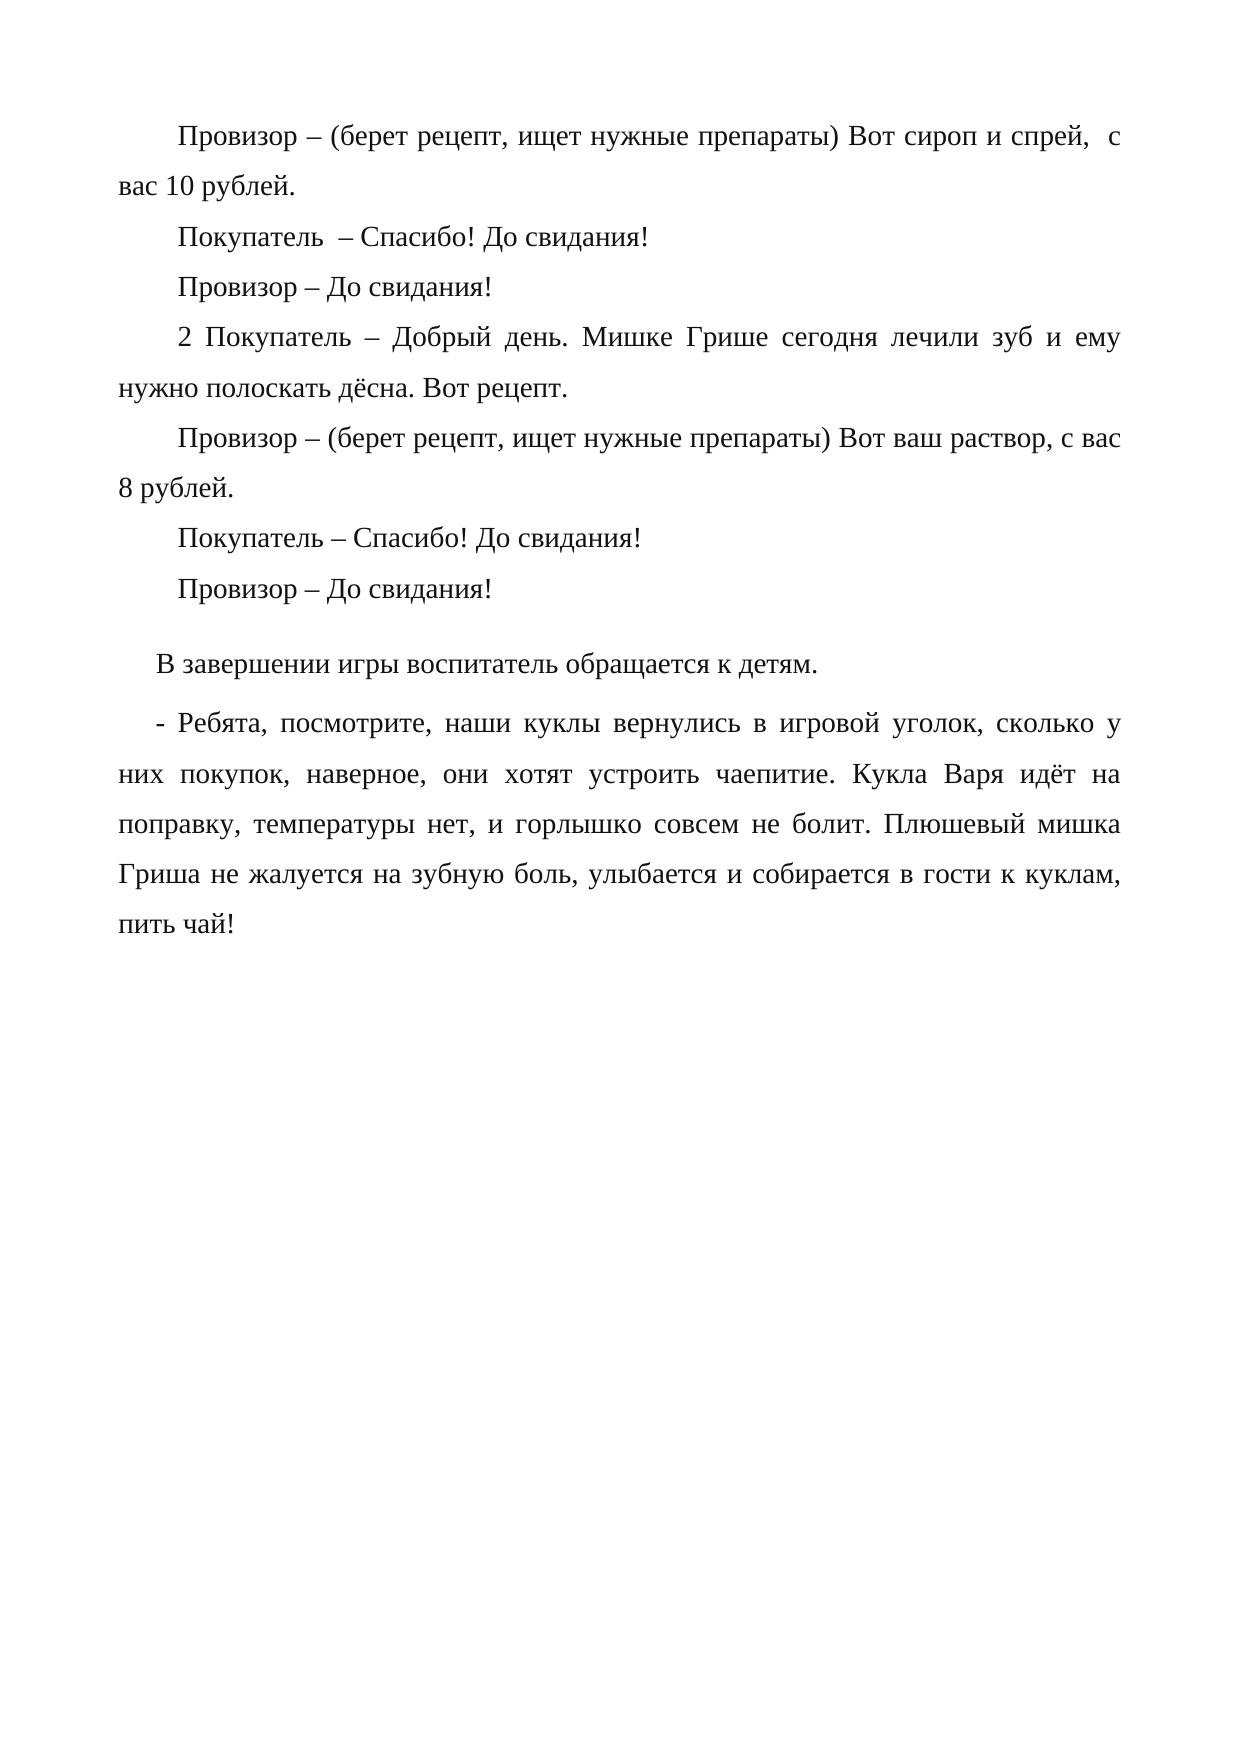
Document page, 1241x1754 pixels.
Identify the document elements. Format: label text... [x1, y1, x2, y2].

text Покупатель – Спасибо! До свидания! [118, 219, 1122, 252]
text 2 Покупатель – Добрый день. Мишке Грише сегодня лечили зуб и ему нужно полоскать дёсна. Вот рецепт. [118, 319, 1122, 403]
text Покупатель – Спасибо! До свидания! [118, 521, 1122, 554]
text Провизор – (берет рецепт, ищет нужные препараты) Вот сироп и спрей, с вас 10 рублей. [118, 118, 1122, 202]
text - Ребята, посмотрите, наши куклы вернулись в игровой уголок, сколько у них покупок, наверное, они хотят устроить чаепитие. Кукла Варя идёт на поправку, температуры нет, и горлышко совсем не болит. Плюшевый мишка Гриша не жалуется на зубную боль, улыбается и собирается в гости к куклам, пить чай! [118, 705, 1122, 940]
text Провизор – До свидания! [118, 269, 1122, 303]
text В завершении игры воспитатель обращается к детям. [118, 647, 1122, 680]
text Провизор – До свидания! [118, 571, 1122, 604]
text Провизор – (берет рецепт, ищет нужные препараты) Вот ваш раствор, с вас 8 рублей. [118, 420, 1122, 504]
